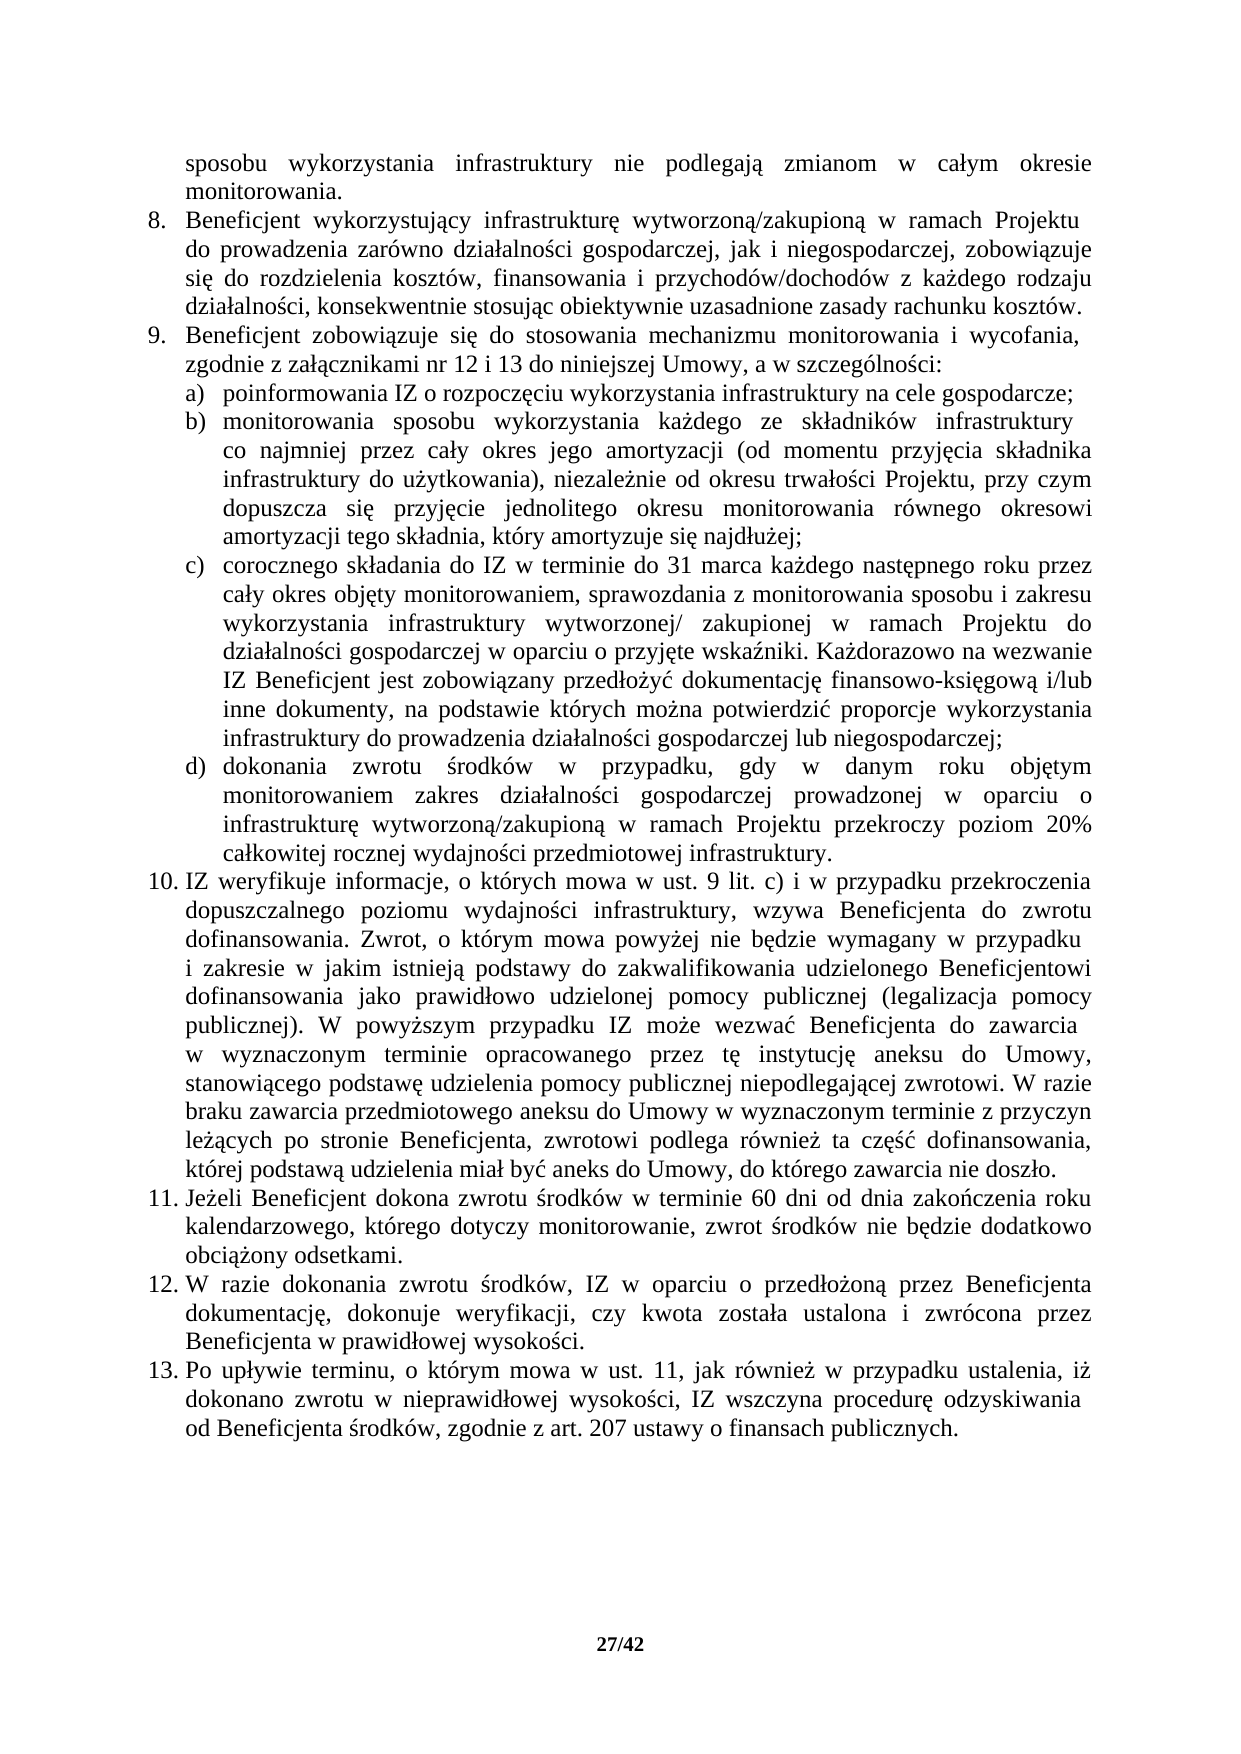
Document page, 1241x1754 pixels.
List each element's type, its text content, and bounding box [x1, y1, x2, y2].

list Beneficjent wykorzystujący infrastrukturę wytworzoną/zakupioną w ramach Projektu do prowadzenia zarówno działalności gospodarczej, jak i niegospodarczej, zobowiązuje się do rozdzielenia kosztów, finansowania i przychodów/dochodów z każdego rodzaju działalności, konsekwentnie stosując obiektywnie uzasadnione zasady rachunku kosztów. [148, 205, 1093, 320]
list corocznego składania do IZ w terminie do 31 marca każdego następnego roku przez cały okres objęty monitorowaniem, sprawozdania z monitorowania sposobu i zakresu wykorzystania infrastruktury wytworzonej/ zakupionej w ramach Projektu do działalności gospodarczej w oparciu o przyjęte wskaźniki. Każdorazowo na wezwanie IZ Beneficjent jest zobowiązany przedłożyć dokumentację finansowo-księgową i/lub inne dokumenty, na podstawie których można potwierdzić proporcje wykorzystania infrastruktury do prowadzenia działalności gospodarczej lub niegospodarczej; [185, 550, 1093, 751]
list monitorowania sposobu wykorzystania każdego ze składników infrastruktury co najmniej przez cały okres jego amortyzacji (od momentu przyjęcia składnika infrastruktury do użytkowania), niezależnie od okresu trwałości Projektu, przy czym dopuszcza się przyjęcie jednolitego okresu monitorowania równego okresowi amortyzacji tego składnia, który amortyzuje się najdłużej; [185, 406, 1093, 550]
list IZ weryfikuje informacje, o których mowa w ust. 9 lit. c) i w przypadku przekroczenia dopuszczalnego poziomu wydajności infrastruktury, wzywa Beneficjenta do zwrotu dofinansowania. Zwrot, o którym mowa powyżej nie będzie wymagany w przypadku i zakresie w jakim istnieją podstawy do zakwalifikowania udzielonego Beneficjentowi dofinansowania jako prawidłowo udzielonej pomocy publicznej (legalizacja pomocy publicznej). W powyższym przypadku IZ może wezwać Beneficjenta do zawarcia w wyznaczonym terminie opracowanego przez tę instytucję aneksu do Umowy, stanowiącego podstawę udzielenia pomocy publicznej niepodlegającej zwrotowi. W razie braku zawarcia przedmiotowego aneksu do Umowy w wyznaczonym terminie z przyczyn leżących po stronie Beneficjenta, zwrotowi podlega również ta część dofinansowania, której podstawą udzielenia miał być aneks do Umowy, do którego zawarcia nie doszło. [148, 866, 1093, 1183]
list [148, 148, 1093, 205]
list W razie dokonania zwrotu środków, IZ w oparciu o przedłożoną przez Beneficjenta dokumentację, dokonuje weryfikacji, czy kwota została ustalona i zwrócona przez Beneficjenta w prawidłowej wysokości. [148, 1269, 1093, 1355]
list dokonania zwrotu środków w przypadku, gdy w danym roku objętym monitorowaniem zakres działalności gospodarczej prowadzonej w oparciu o infrastrukturę wytworzoną/zakupioną w ramach Projektu przekroczy poziom 20% całkowitej rocznej wydajności przedmiotowej infrastruktury. [185, 751, 1093, 866]
list Jeżeli Beneficjent dokona zwrotu środków w terminie 60 dni od dnia zakończenia roku kalendarzowego, którego dotyczy monitorowanie, zwrot środków nie będzie dodatkowo obciążony odsetkami. [148, 1183, 1093, 1269]
list Beneficjent zobowiązuje się do stosowania mechanizmu monitorowania i wycofania, zgodnie z załącznikami nr 12 i 13 do niniejszej Umowy, a w szczególności: [148, 320, 1093, 378]
list Po upływie terminu, o którym mowa w ust. 11, jak również w przypadku ustalenia, iż dokonano zwrotu w nieprawidłowej wysokości, IZ wszczyna procedurę odzyskiwania od Beneficjenta środków, zgodnie z art. 207 ustawy o finansach publicznych. [148, 1355, 1093, 1441]
list poinformowania IZ o rozpoczęciu wykorzystania infrastruktury na cele gospodarcze; [185, 378, 1093, 406]
